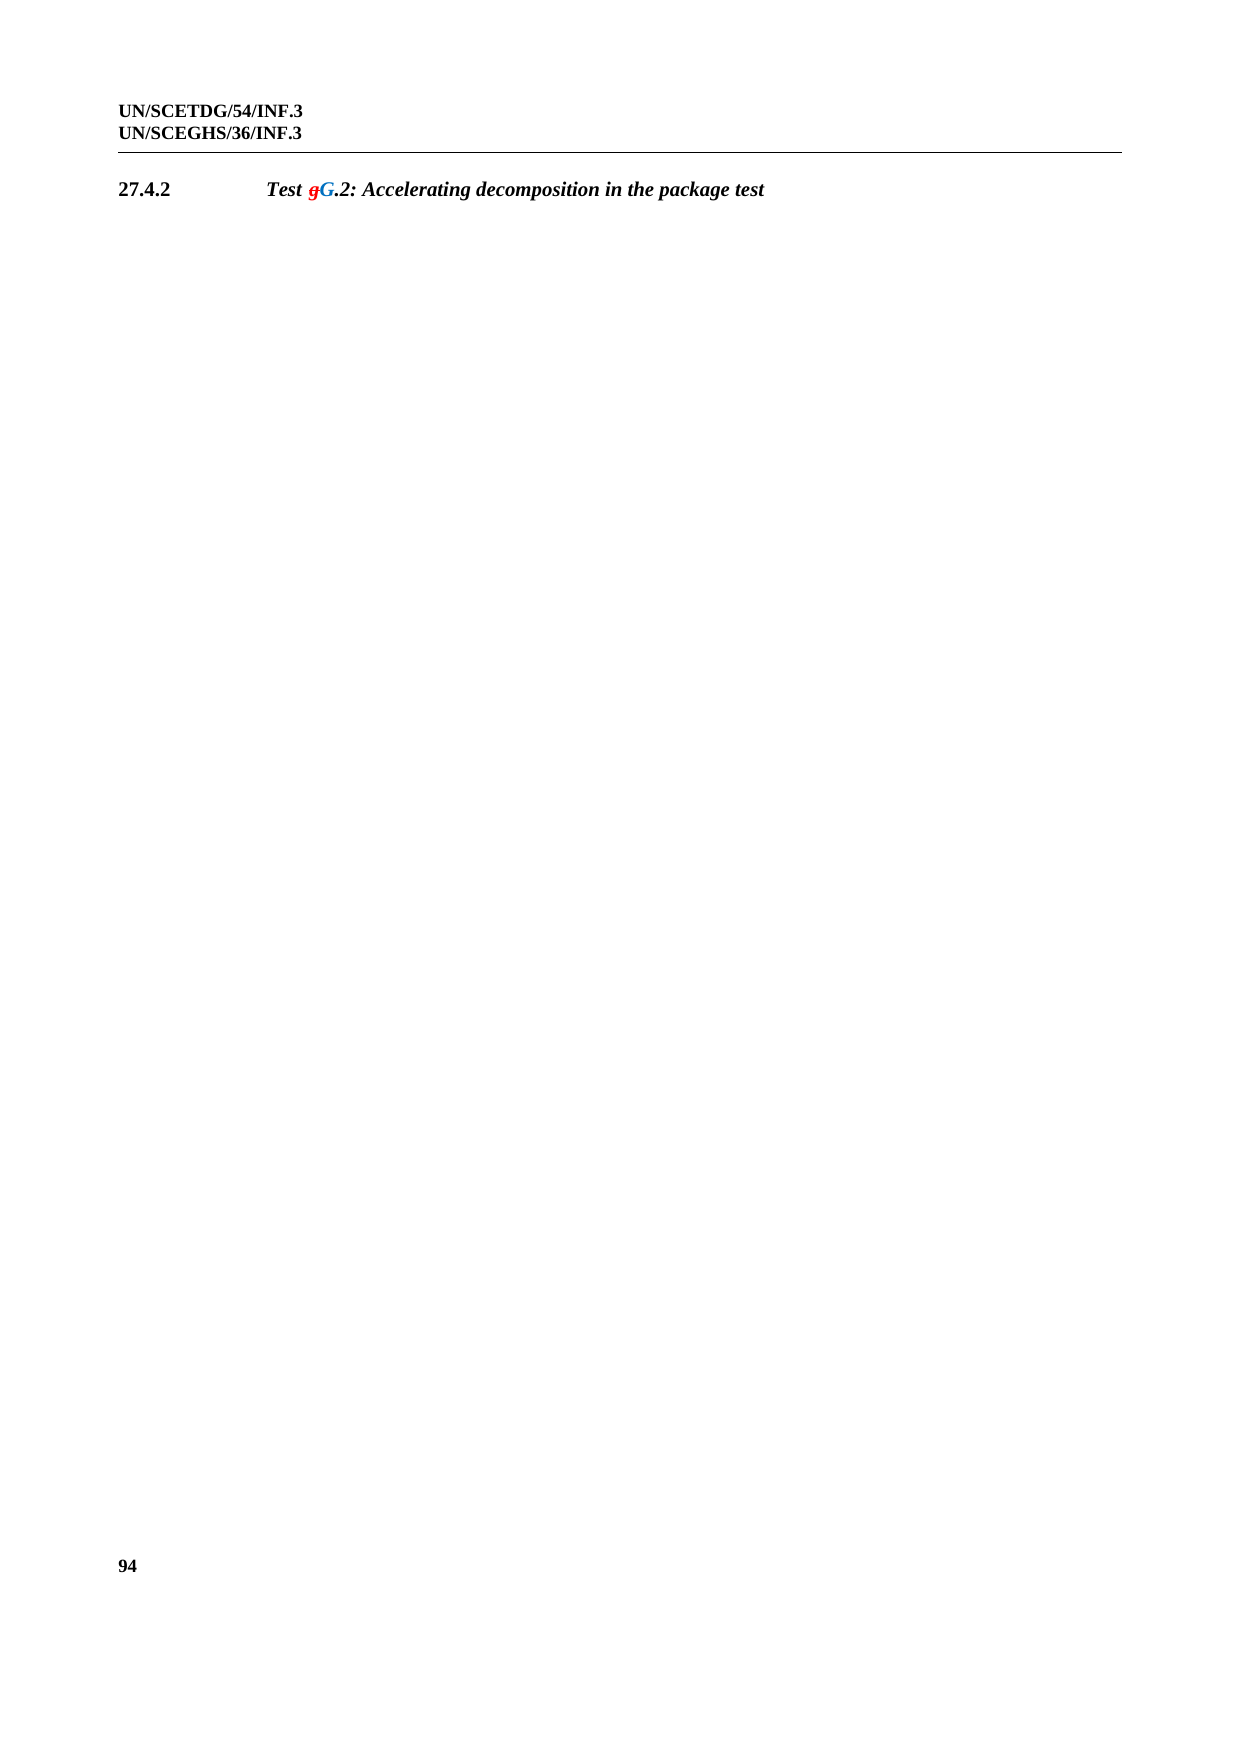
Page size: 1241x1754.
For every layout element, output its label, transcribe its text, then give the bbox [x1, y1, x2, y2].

subtitle 27.4.2 Test gG.2: Accelerating decomposition in the package test [118, 177, 1122, 201]
